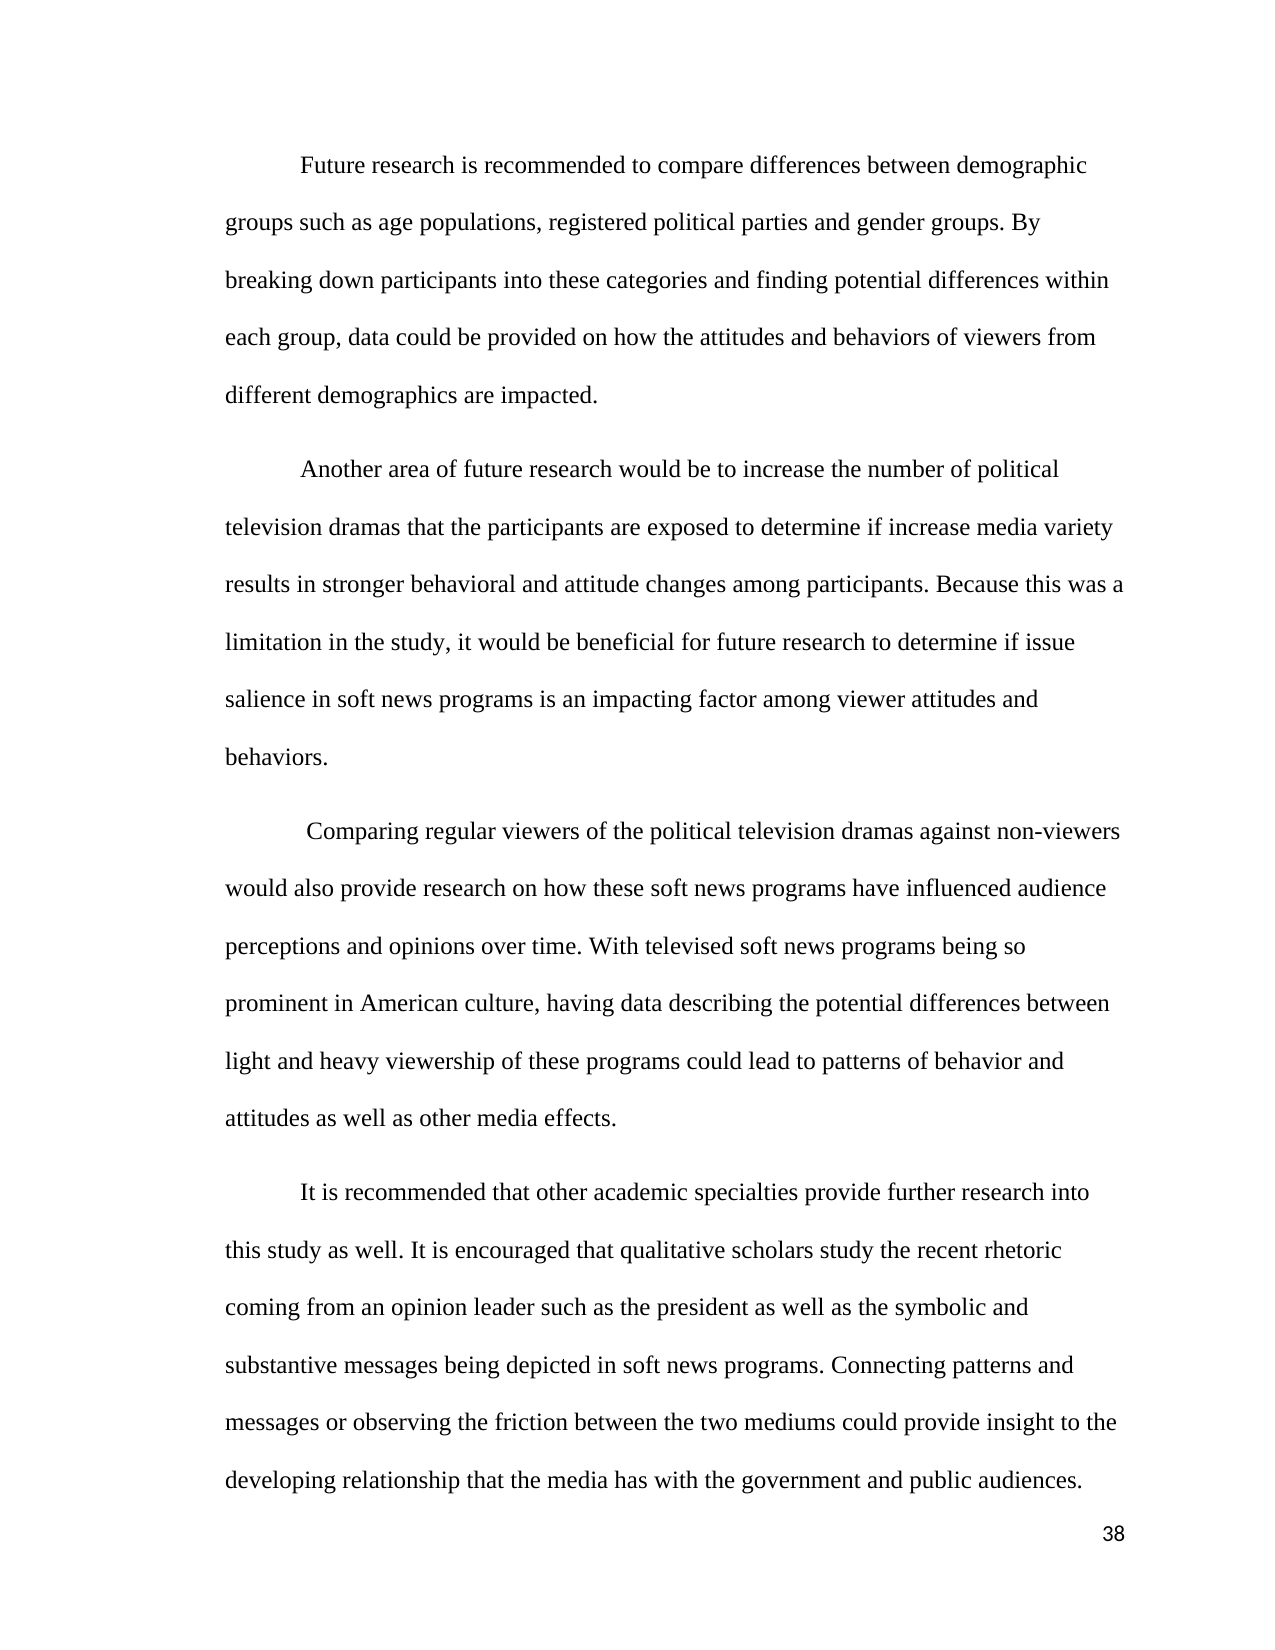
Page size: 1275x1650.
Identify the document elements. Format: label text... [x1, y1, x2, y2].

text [225, 1177, 1125, 1494]
text Another area of future research would be to increase the number of political television dramas that the participants are exposed to determine if increase media variety results in stronger behavioral and attitude changes among participants. Because this was a limitation in the study, it would be beneficial for future research to determine if issue salience in soft news programs is an impacting factor among viewer attitudes and behaviors. [225, 454, 1125, 770]
text Future research is recommended to compare differences between demographic groups such as age populations, registered political parties and gender groups. By breaking down participants into these categories and finding potential differences within each group, data could be provided on how the attitudes and behaviors of viewers from different demographics are impacted. [225, 150, 1125, 409]
text Comparing regular viewers of the political television dramas against non-viewers would also provide research on how these soft news programs have influenced audience perceptions and opinions over time. With televised soft news programs being so prominent in American culture, having data describing the potential differences between light and heavy viewership of these programs could lead to patterns of behavior and attitudes as well as other media effects. [225, 816, 1125, 1132]
